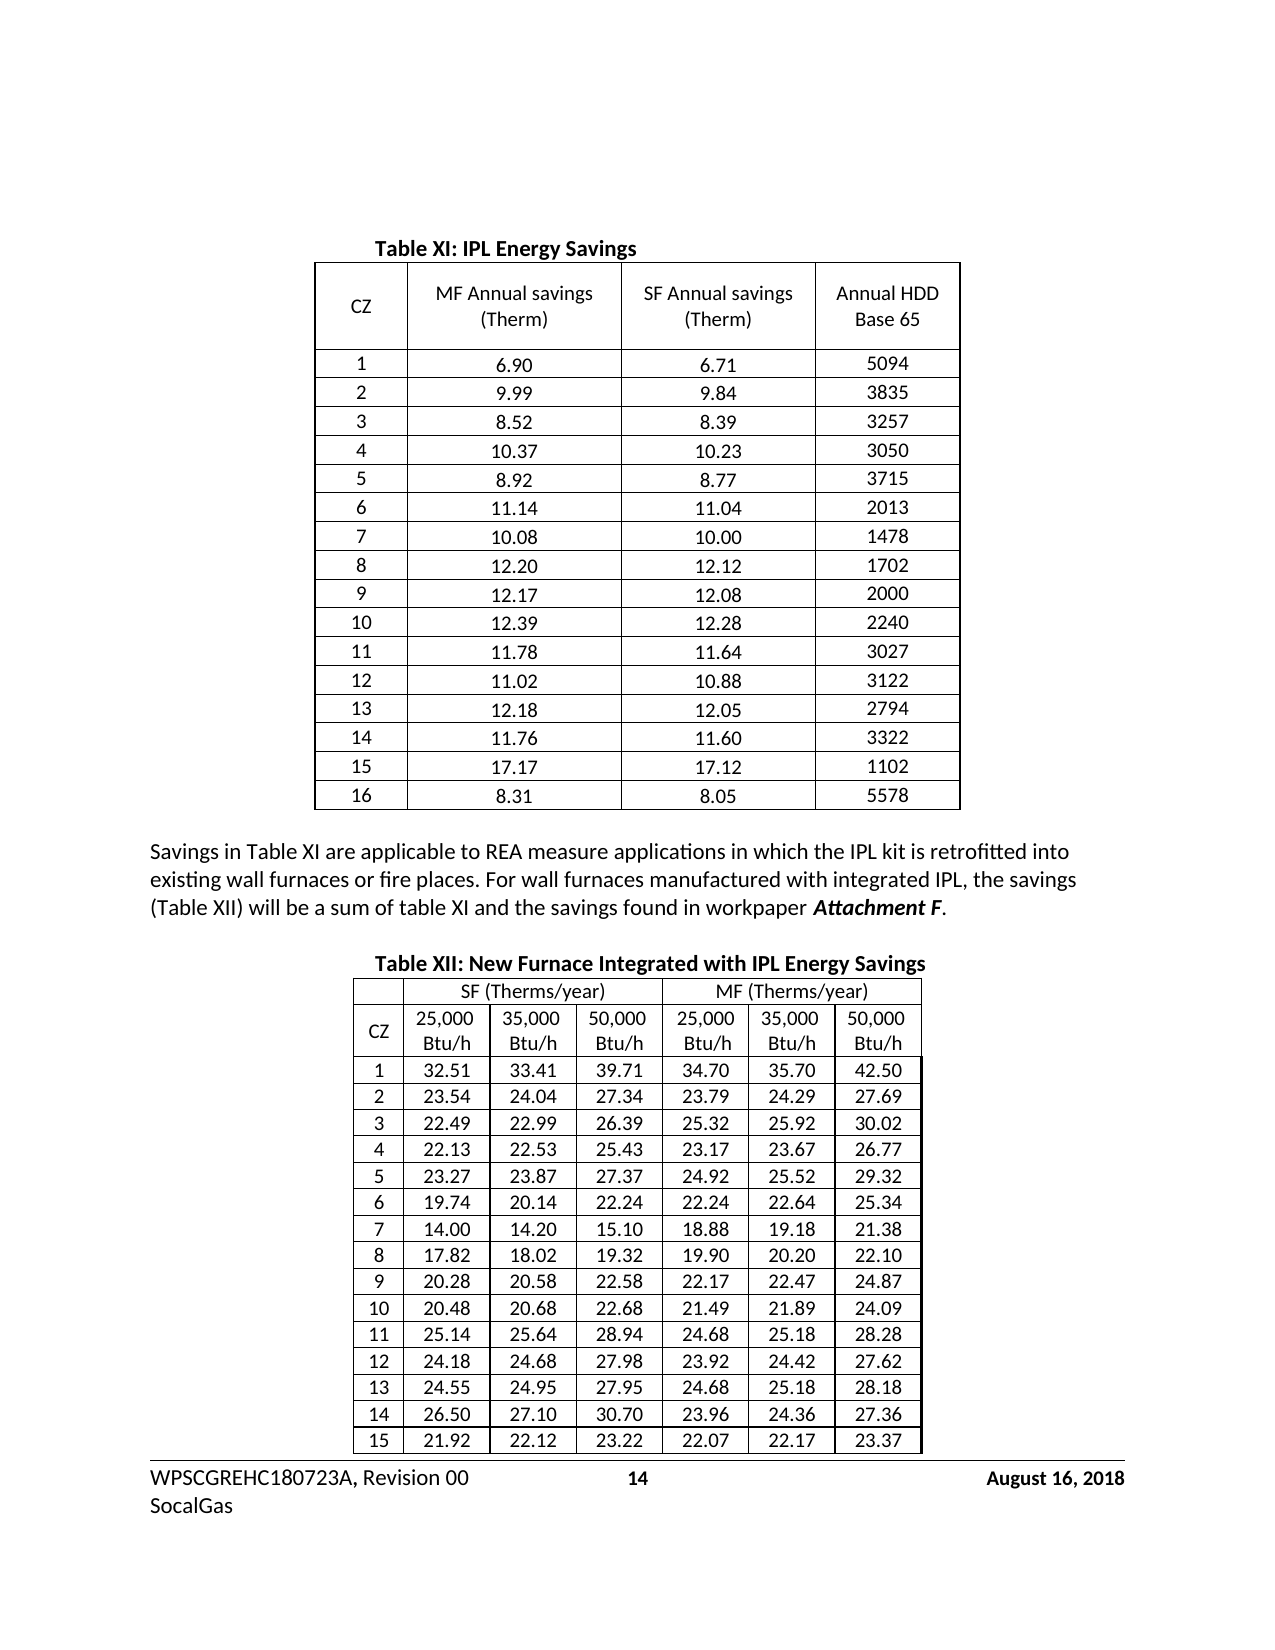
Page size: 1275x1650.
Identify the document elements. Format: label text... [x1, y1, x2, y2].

table_cell 24.68 [491, 1348, 576, 1373]
table_cell 4 [316, 436, 407, 463]
table_cell 24.04 [491, 1084, 576, 1109]
table_cell 22.17 [749, 1428, 834, 1453]
table_cell 12.39 [408, 608, 621, 636]
table_cell 12.18 [408, 695, 621, 722]
table_cell CZ [354, 1005, 403, 1056]
table_cell 12.08 [622, 580, 815, 607]
table_cell 2794 [816, 695, 959, 722]
table_cell 25.32 [663, 1110, 748, 1135]
table_cell 23.96 [663, 1401, 748, 1426]
table_cell 23.87 [491, 1163, 576, 1188]
table_cell 50,000 Btu/h [577, 1005, 662, 1056]
table_cell 22.99 [491, 1110, 576, 1135]
table_cell 21.89 [749, 1295, 834, 1321]
table_cell 34.70 [663, 1057, 748, 1082]
table_cell 24.55 [404, 1375, 489, 1400]
table_cell 42.50 [836, 1057, 920, 1082]
table_cell 20.28 [404, 1269, 489, 1294]
table_cell 12.20 [408, 551, 621, 578]
table_cell 22.17 [663, 1269, 748, 1294]
table_header Annual HDD Base 65 [816, 263, 959, 348]
table_cell 24.36 [749, 1401, 834, 1426]
table_cell 3122 [816, 666, 959, 693]
table_cell 24.95 [491, 1375, 576, 1400]
table_cell 8 [316, 551, 407, 578]
table_cell 22.12 [491, 1428, 576, 1453]
table_header SF (Therms/year) [404, 979, 662, 1004]
table_cell 10.88 [622, 666, 815, 693]
table_cell 22.24 [663, 1189, 748, 1215]
table_cell 6.90 [408, 350, 621, 377]
table_cell 15 [316, 752, 407, 780]
table_cell 25.92 [749, 1110, 834, 1135]
table_cell 14.20 [491, 1216, 576, 1241]
table_cell 19.90 [663, 1242, 748, 1268]
table_cell 35.70 [749, 1057, 834, 1082]
table_cell 1 [354, 1057, 403, 1082]
table_cell 9 [354, 1269, 403, 1294]
table_cell 17.17 [408, 752, 621, 780]
table_cell 24.09 [836, 1295, 920, 1321]
table_cell 18.88 [663, 1216, 748, 1241]
table_cell 27.36 [836, 1401, 920, 1426]
table_cell 22.68 [577, 1295, 662, 1321]
table_cell 12 [354, 1348, 403, 1373]
table_cell 12.28 [622, 608, 815, 636]
table_cell 10.23 [622, 436, 815, 463]
table_cell 25,000 Btu/h [404, 1005, 489, 1056]
table_cell 12.05 [622, 695, 815, 722]
table_cell 28.18 [836, 1375, 920, 1400]
table_cell 26.50 [404, 1401, 489, 1426]
text Table XII: New Furnace Integrated with IPL Energy Savings [300, 949, 1125, 978]
table_cell 1102 [816, 752, 959, 780]
table_cell 24.29 [749, 1084, 834, 1109]
table_cell 1702 [816, 551, 959, 578]
table_cell 22.07 [663, 1428, 748, 1453]
table_cell 10 [316, 608, 407, 636]
table_cell 3 [316, 407, 407, 435]
table_cell 11.64 [622, 637, 815, 665]
table_cell 27.10 [491, 1401, 576, 1426]
table_cell 50,000 Btu/h [836, 1005, 921, 1056]
table_cell 15.10 [577, 1216, 662, 1241]
table_cell 17.12 [622, 752, 815, 780]
table_cell 25.18 [749, 1322, 834, 1347]
table_cell 3027 [816, 637, 959, 665]
table_cell 24.87 [836, 1269, 920, 1294]
table_cell 27.69 [836, 1084, 920, 1109]
table_cell 5094 [816, 350, 959, 377]
table_cell 27.62 [836, 1348, 920, 1373]
table_cell 26.77 [836, 1136, 920, 1162]
table_cell 13 [354, 1375, 403, 1400]
table_cell 24.68 [663, 1322, 748, 1347]
table_cell 11.14 [408, 493, 621, 521]
table_cell 25.64 [491, 1322, 576, 1347]
text Savings in Table XI are applicable to REA measure applications in which the IPL kit is retrofitted into existing wall furnaces or fire places. For wall furnaces manufactured with integrated IPL, the savings (Table XII) will be a sum of table XI and the savings found in workpaper Attachment F. [150, 837, 1125, 922]
table_cell 8.39 [622, 407, 815, 435]
table_cell 8.92 [408, 465, 621, 492]
table_cell 9 [316, 580, 407, 607]
table_cell 25,000 Btu/h [663, 1005, 748, 1056]
table_cell 27.37 [577, 1163, 662, 1188]
table_cell 27.34 [577, 1084, 662, 1109]
table_cell 28.94 [577, 1322, 662, 1347]
table_cell 7 [354, 1216, 403, 1241]
table_cell 11.76 [408, 723, 621, 751]
table_cell 3257 [816, 407, 959, 435]
table_cell 25.14 [404, 1322, 489, 1347]
table_cell 2240 [816, 608, 959, 636]
table_cell 23.37 [836, 1428, 920, 1453]
table_cell 1 [316, 350, 407, 377]
table_cell 3050 [816, 436, 959, 463]
table_cell 20.14 [491, 1189, 576, 1215]
table_cell 24.42 [749, 1348, 834, 1373]
table_cell 24.92 [663, 1163, 748, 1188]
table_cell 23.54 [404, 1084, 489, 1109]
table_cell 5 [354, 1163, 403, 1188]
table_cell 10.37 [408, 436, 621, 463]
table_cell 11.02 [408, 666, 621, 693]
table_cell 22.64 [749, 1189, 834, 1215]
table_cell 6.71 [622, 350, 815, 377]
table_cell 6 [316, 493, 407, 521]
table_cell 27.98 [577, 1348, 662, 1373]
table_cell 23.17 [663, 1136, 748, 1162]
table_cell 22.49 [404, 1110, 489, 1135]
table_cell 25.52 [749, 1163, 834, 1188]
table_cell 3835 [816, 378, 959, 406]
table_cell 9.99 [408, 378, 621, 406]
table_cell 20.58 [491, 1269, 576, 1294]
table_cell 2 [316, 378, 407, 406]
table_cell 19.74 [404, 1189, 489, 1215]
table_cell 3322 [816, 723, 959, 751]
table_cell 11 [354, 1322, 403, 1347]
table_cell 30.02 [836, 1110, 920, 1135]
text Table XI: IPL Energy Savings [300, 234, 1125, 262]
table_cell 26.39 [577, 1110, 662, 1135]
table_cell 18.02 [491, 1242, 576, 1268]
table_cell 8.31 [408, 781, 621, 808]
table_cell 11.60 [622, 723, 815, 751]
table_cell 8 [354, 1242, 403, 1268]
table_cell 21.38 [836, 1216, 920, 1241]
table_cell 29.32 [836, 1163, 920, 1188]
table_cell 5 [316, 465, 407, 492]
table_cell 22.10 [836, 1242, 920, 1268]
table_cell 3715 [816, 465, 959, 492]
table_cell 2013 [816, 493, 959, 521]
table_header [354, 979, 403, 1004]
table_cell 2000 [816, 580, 959, 607]
table_cell 27.95 [577, 1375, 662, 1400]
table_cell 10 [354, 1295, 403, 1321]
table_cell 23.67 [749, 1136, 834, 1162]
table_cell 2 [354, 1084, 403, 1109]
table_cell 3 [354, 1110, 403, 1135]
table_cell 12.12 [622, 551, 815, 578]
table_cell 25.18 [749, 1375, 834, 1400]
table_header CZ [316, 263, 407, 348]
table_cell 35,000 Btu/h [749, 1005, 834, 1056]
table_cell 23.92 [663, 1348, 748, 1373]
table_cell 14 [354, 1401, 403, 1426]
table_header MF Annual savings (Therm) [408, 263, 621, 348]
table_cell 28.28 [836, 1322, 920, 1347]
table_header SF Annual savings (Therm) [622, 263, 815, 348]
table_cell 11 [316, 637, 407, 665]
table_cell 39.71 [577, 1057, 662, 1082]
table_cell 11.78 [408, 637, 621, 665]
table_cell 25.43 [577, 1136, 662, 1162]
table_cell 10.08 [408, 522, 621, 550]
table_cell 22.47 [749, 1269, 834, 1294]
table_cell 19.18 [749, 1216, 834, 1241]
table_cell 20.48 [404, 1295, 489, 1321]
table_cell 21.49 [663, 1295, 748, 1321]
table_cell 8.52 [408, 407, 621, 435]
table_cell 6 [354, 1189, 403, 1215]
table_cell 14 [316, 723, 407, 751]
table_cell 21.92 [404, 1428, 489, 1453]
table_cell 10.00 [622, 522, 815, 550]
table_cell 7 [316, 522, 407, 550]
table_cell 4 [354, 1136, 403, 1162]
table_cell 22.13 [404, 1136, 489, 1162]
table_cell 8.05 [622, 781, 815, 808]
table_cell 17.82 [404, 1242, 489, 1268]
table_cell 5578 [816, 781, 959, 808]
table_cell 15 [354, 1428, 403, 1453]
table_cell 9.84 [622, 378, 815, 406]
table_cell 23.79 [663, 1084, 748, 1109]
table_cell 22.58 [577, 1269, 662, 1294]
table_cell 32.51 [404, 1057, 489, 1082]
table_cell 23.27 [404, 1163, 489, 1188]
table_cell 12 [316, 666, 407, 693]
table_cell 23.22 [577, 1428, 662, 1453]
table_cell 30.70 [577, 1401, 662, 1426]
table_cell 1478 [816, 522, 959, 550]
table_cell 14.00 [404, 1216, 489, 1241]
table_cell 22.24 [577, 1189, 662, 1215]
table_header MF (Therms/year) [663, 979, 921, 1004]
table_cell 11.04 [622, 493, 815, 521]
table_cell 33.41 [491, 1057, 576, 1082]
table_cell 13 [316, 695, 407, 722]
table_cell 19.32 [577, 1242, 662, 1268]
table_cell 20.68 [491, 1295, 576, 1321]
table_cell 35,000 Btu/h [491, 1005, 576, 1056]
table_cell 22.53 [491, 1136, 576, 1162]
table_cell 24.68 [663, 1375, 748, 1400]
table_cell 25.34 [836, 1189, 920, 1215]
table_cell 16 [316, 781, 407, 808]
table_cell 20.20 [749, 1242, 834, 1268]
table_cell 8.77 [622, 465, 815, 492]
table_cell 24.18 [404, 1348, 489, 1373]
table_cell 12.17 [408, 580, 621, 607]
